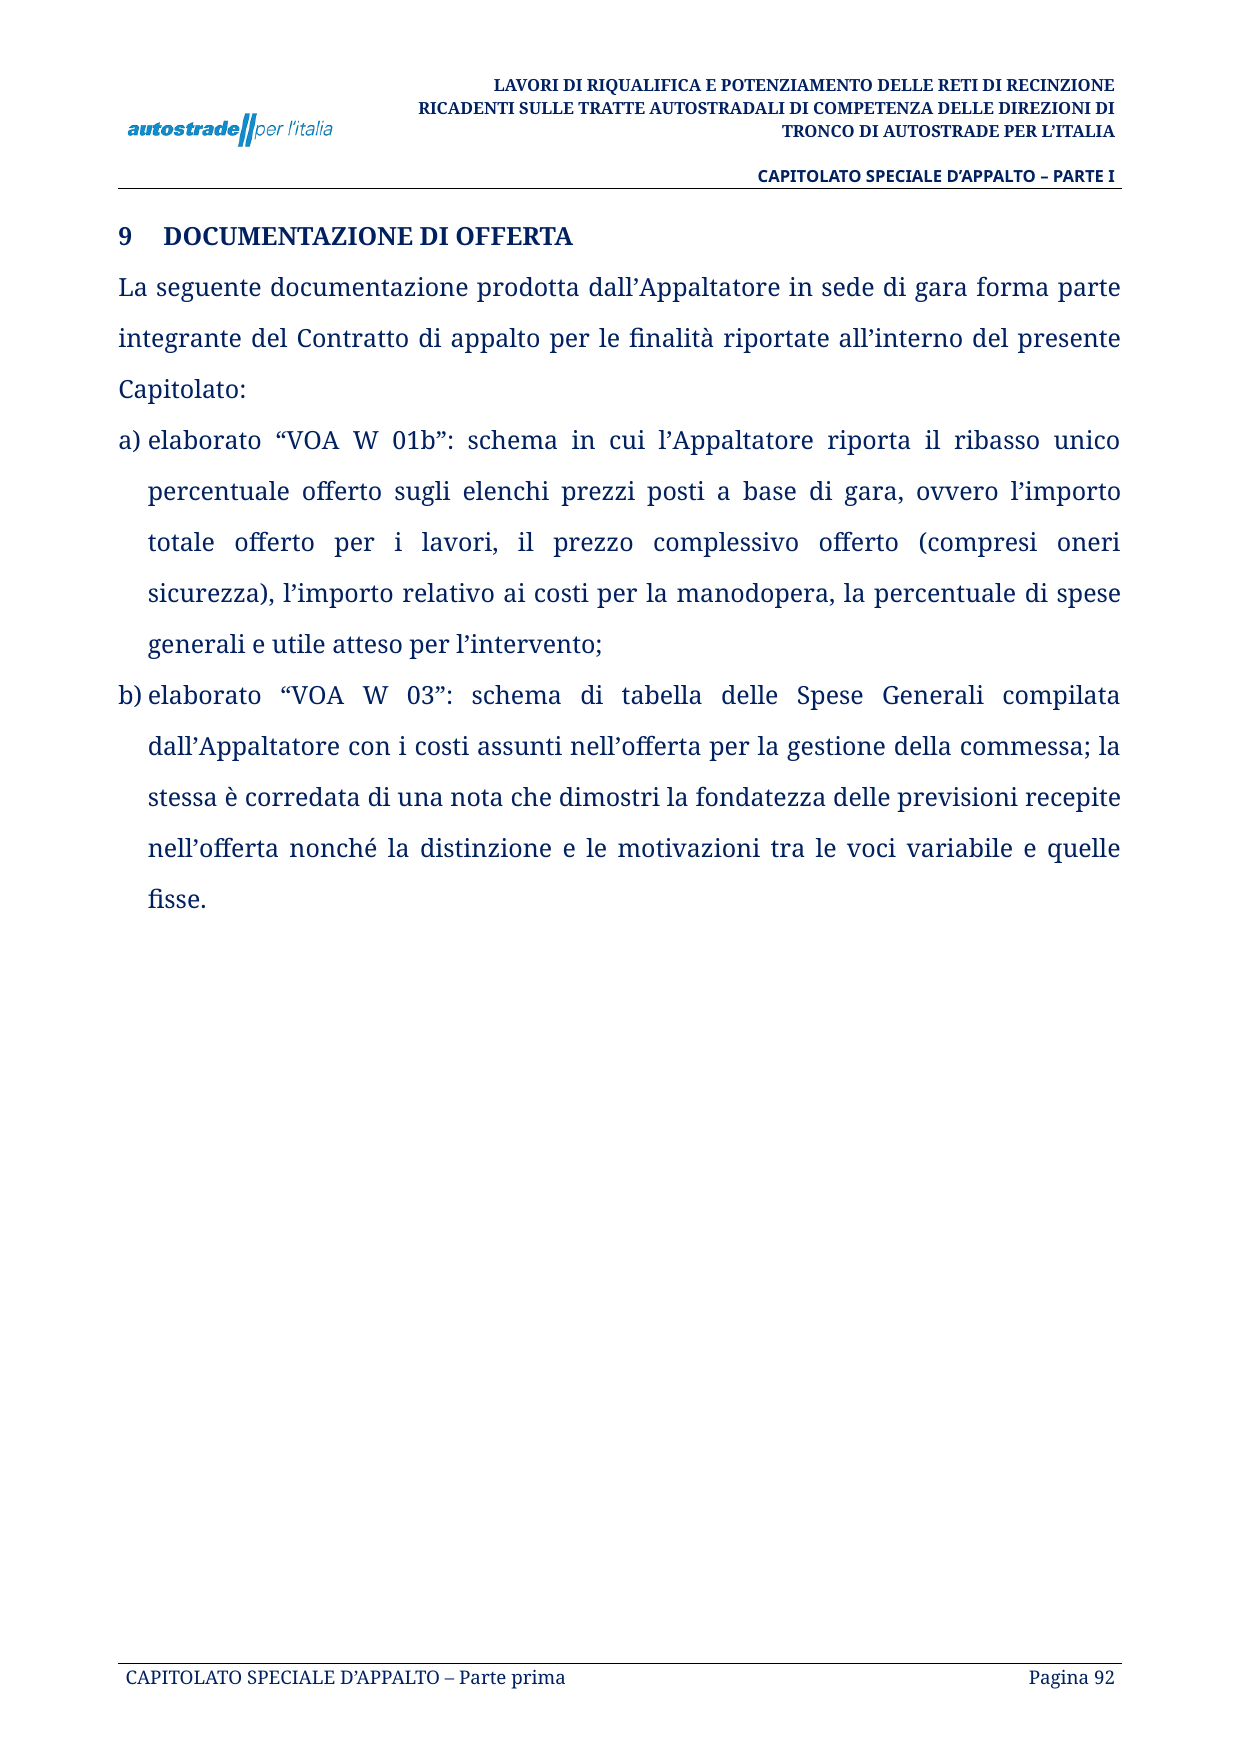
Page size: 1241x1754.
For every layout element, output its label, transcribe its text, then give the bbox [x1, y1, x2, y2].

list elaborato “VOA W 03”: schema di tabella delle Spese Generali compilata dall’Appaltatore con i costi assunti nell’offerta per la gestione della commessa; la stessa è corredata di una nota che dimostri la fondatezza delle previsioni recepite nell’offerta nonché la distinzione e le motivazioni tra le voci variabile e quelle fisse. [118, 678, 1122, 916]
list elaborato “VOA W 01b”: schema in cui l’Appaltatore riporta il ribasso unico percentuale offerto sugli elenchi prezzi posti a base di gara, ovvero l’importo totale offerto per i lavori, il prezzo complessivo offerto (compresi oneri sicurezza), l’importo relativo ai costi per la manodopera, la percentuale di spese generali e utile atteso per l’intervento; [118, 422, 1122, 661]
subtitle DOCUMENTAZIONE DI OFFERTA [118, 218, 1122, 252]
picture [125, 105, 339, 156]
text La seguente documentazione prodotta dall’Appaltatore in sede di gara forma parte integrante del Contratto di appalto per le finalità riportate all’interno del presente Capitolato: [118, 269, 1122, 406]
